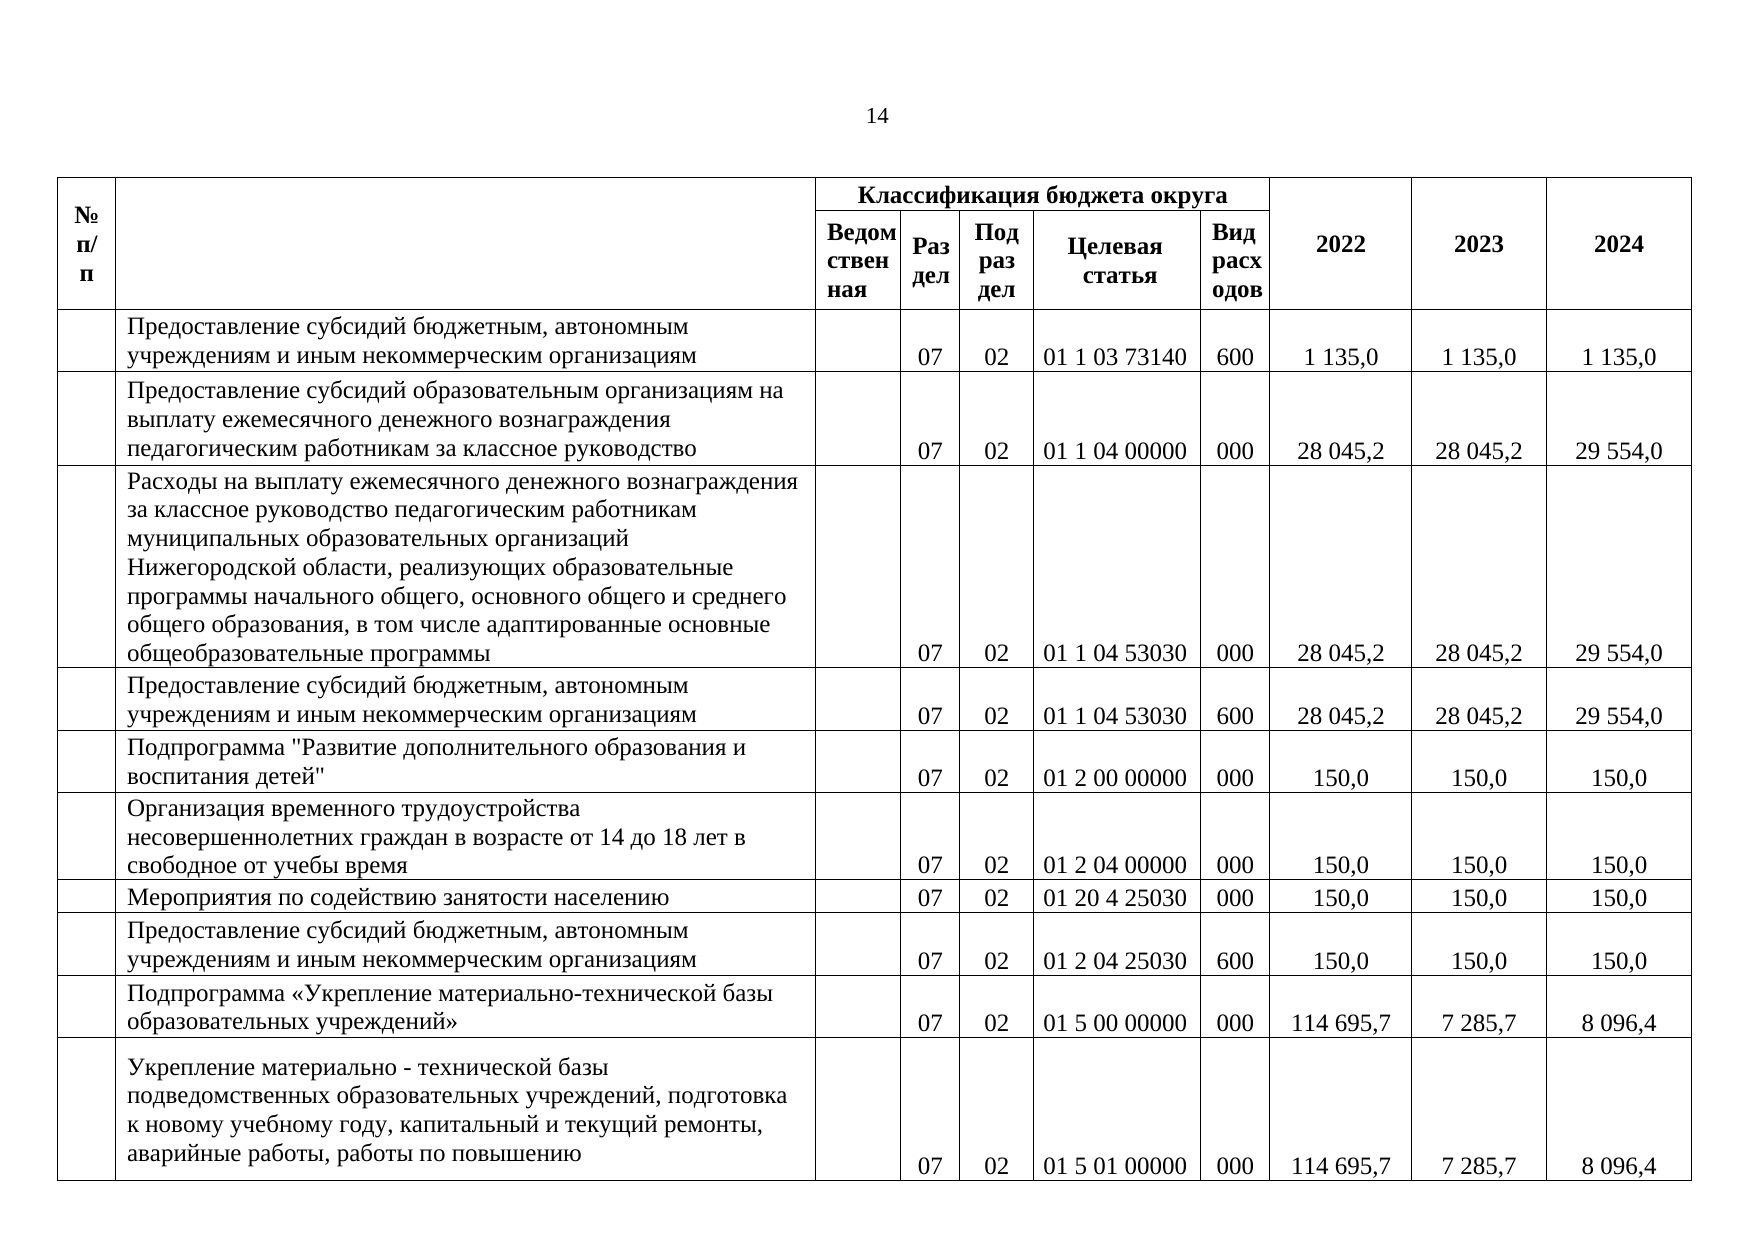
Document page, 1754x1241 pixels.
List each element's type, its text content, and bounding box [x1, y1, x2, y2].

table_cell 07 [901, 913, 959, 974]
table_cell [816, 793, 900, 879]
table_cell 01 20 4 25030 [1034, 880, 1200, 912]
table_cell 000 [1201, 731, 1269, 792]
table_cell 02 [960, 372, 1033, 465]
table_header Классификация бюджета округа [816, 178, 1269, 210]
table_cell 114 695,7 [1270, 1038, 1411, 1180]
table_cell [58, 880, 115, 912]
table_cell 150,0 [1412, 913, 1546, 974]
table_cell 150,0 [1412, 731, 1546, 792]
table_cell Вид расходов [1201, 211, 1269, 308]
table_cell 1 135,0 [1270, 310, 1411, 371]
table_cell 28 045,2 [1412, 466, 1546, 667]
table_cell 1 135,0 [1412, 310, 1546, 371]
table_cell 000 [1201, 976, 1269, 1037]
table_cell 01 1 04 53030 [1034, 668, 1200, 729]
table_cell 150,0 [1270, 793, 1411, 879]
table_cell 150,0 [1547, 880, 1691, 912]
table_cell 07 [901, 310, 959, 371]
table_cell 07 [901, 731, 959, 792]
table_cell [816, 310, 900, 371]
table_cell 150,0 [1270, 913, 1411, 974]
table_cell [816, 466, 900, 667]
table_cell [58, 731, 115, 792]
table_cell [116, 1038, 815, 1180]
table_cell 000 [1201, 880, 1269, 912]
table_cell [58, 793, 115, 879]
table_cell 29 554,0 [1547, 466, 1691, 667]
table_cell Подпрограмма "Развитие дополнительного образования и воспитания детей" [116, 731, 815, 792]
table_cell [58, 372, 115, 465]
table_cell 150,0 [1270, 880, 1411, 912]
table_cell [816, 372, 900, 465]
table_cell Предоставление субсидий бюджетным, автономным учреждениям и иным некоммерческим организациям [116, 913, 815, 974]
table_cell [58, 668, 115, 729]
table_cell Организация временного трудоустройства несовершеннолетних граждан в возрасте от 14 до 18 лет в свободное от учебы время [116, 793, 815, 879]
table_cell 01 1 04 00000 [1034, 372, 1200, 465]
table_cell 07 [901, 1038, 959, 1180]
table_cell 29 554,0 [1547, 668, 1691, 729]
table_cell [58, 466, 115, 667]
table_cell 01 1 04 53030 [1034, 466, 1200, 667]
table_cell 02 [960, 466, 1033, 667]
table_cell [816, 880, 900, 912]
table_cell 29 554,0 [1547, 372, 1691, 465]
table_cell 600 [1201, 668, 1269, 729]
table_cell 02 [960, 880, 1033, 912]
table_header № п/п [58, 178, 115, 308]
table_cell [58, 976, 115, 1037]
table_cell 150,0 [1547, 731, 1691, 792]
table_cell Целевая статья [1034, 211, 1200, 308]
table_cell 01 1 03 73140 [1034, 310, 1200, 371]
table_cell 600 [1201, 913, 1269, 974]
table_cell 28 045,2 [1270, 668, 1411, 729]
table_cell Расходы на выплату ежемесячного денежного вознаграждения за классное руководство педагогическим работникам муниципальных образовательных организаций Нижегородской области, реализующих образовательные программы начального общего, основного общего и среднего общего образования, в том числе адаптированные основные общеобразовательные программы [116, 466, 815, 667]
table_cell 7 285,7 [1412, 976, 1546, 1037]
table_cell 28 045,2 [1412, 668, 1546, 729]
table_cell 01 2 04 00000 [1034, 793, 1200, 879]
table_cell 1 135,0 [1547, 310, 1691, 371]
table_cell 07 [901, 372, 959, 465]
table_cell Мероприятия по содействию занятости населению [116, 880, 815, 912]
table_header [116, 178, 815, 308]
table_cell 150,0 [1412, 880, 1546, 912]
table_cell [816, 976, 900, 1037]
table_cell 07 [901, 466, 959, 667]
table_cell 02 [960, 310, 1033, 371]
table_cell 150,0 [1270, 731, 1411, 792]
table_cell [58, 913, 115, 974]
table_cell 000 [1201, 372, 1269, 465]
table_cell [816, 913, 900, 974]
table_cell 600 [1201, 310, 1269, 371]
table_cell 02 [960, 976, 1033, 1037]
table_cell 114 695,7 [1270, 976, 1411, 1037]
table_cell 7 285,7 [1412, 1038, 1546, 1180]
table_cell 28 045,2 [1270, 466, 1411, 667]
table_cell Предоставление субсидий бюджетным, автономным учреждениям и иным некоммерческим организациям [116, 668, 815, 729]
table_cell 02 [960, 793, 1033, 879]
table_cell [816, 1038, 900, 1180]
table_cell 000 [1201, 466, 1269, 667]
table_cell 02 [960, 913, 1033, 974]
table_header 2022 [1270, 178, 1411, 308]
table_cell 07 [901, 880, 959, 912]
table_cell Подпрограмма «Укрепление материально-технической базы образовательных учреждений» [116, 976, 815, 1037]
table_cell 8 096,4 [1547, 976, 1691, 1037]
table_cell [58, 1038, 115, 1180]
table_cell 28 045,2 [1270, 372, 1411, 465]
table_cell 150,0 [1547, 913, 1691, 974]
table_cell Ведом ствен ная [816, 211, 900, 308]
table_header 2024 [1547, 178, 1691, 308]
table_cell Предоставление субсидий образовательным организациям на выплату ежемесячного денежного вознаграждения педагогическим работникам за классное руководство [116, 372, 815, 465]
table_cell 01 2 04 25030 [1034, 913, 1200, 974]
table_cell [58, 310, 115, 371]
table_cell [816, 731, 900, 792]
table_cell 28 045,2 [1412, 372, 1546, 465]
table_cell 02 [960, 668, 1033, 729]
table_cell 07 [901, 793, 959, 879]
table_header 2023 [1412, 178, 1546, 308]
table_cell Предоставление субсидий бюджетным, автономным учреждениям и иным некоммерческим организациям [116, 310, 815, 371]
table_cell 150,0 [1547, 793, 1691, 879]
table_cell 150,0 [1412, 793, 1546, 879]
table_cell [816, 668, 900, 729]
table_cell 07 [901, 668, 959, 729]
table_cell 01 5 01 00000 [1034, 1038, 1200, 1180]
table_cell 02 [960, 1038, 1033, 1180]
table_cell Под раз дел [960, 211, 1033, 308]
table_cell 000 [1201, 1038, 1269, 1180]
table_cell 000 [1201, 793, 1269, 879]
table_cell 01 5 00 00000 [1034, 976, 1200, 1037]
table_cell 01 2 00 00000 [1034, 731, 1200, 792]
table_cell 8 096,4 [1547, 1038, 1691, 1180]
table_cell 02 [960, 731, 1033, 792]
table_cell Раз дел [901, 211, 959, 308]
table_cell 07 [901, 976, 959, 1037]
